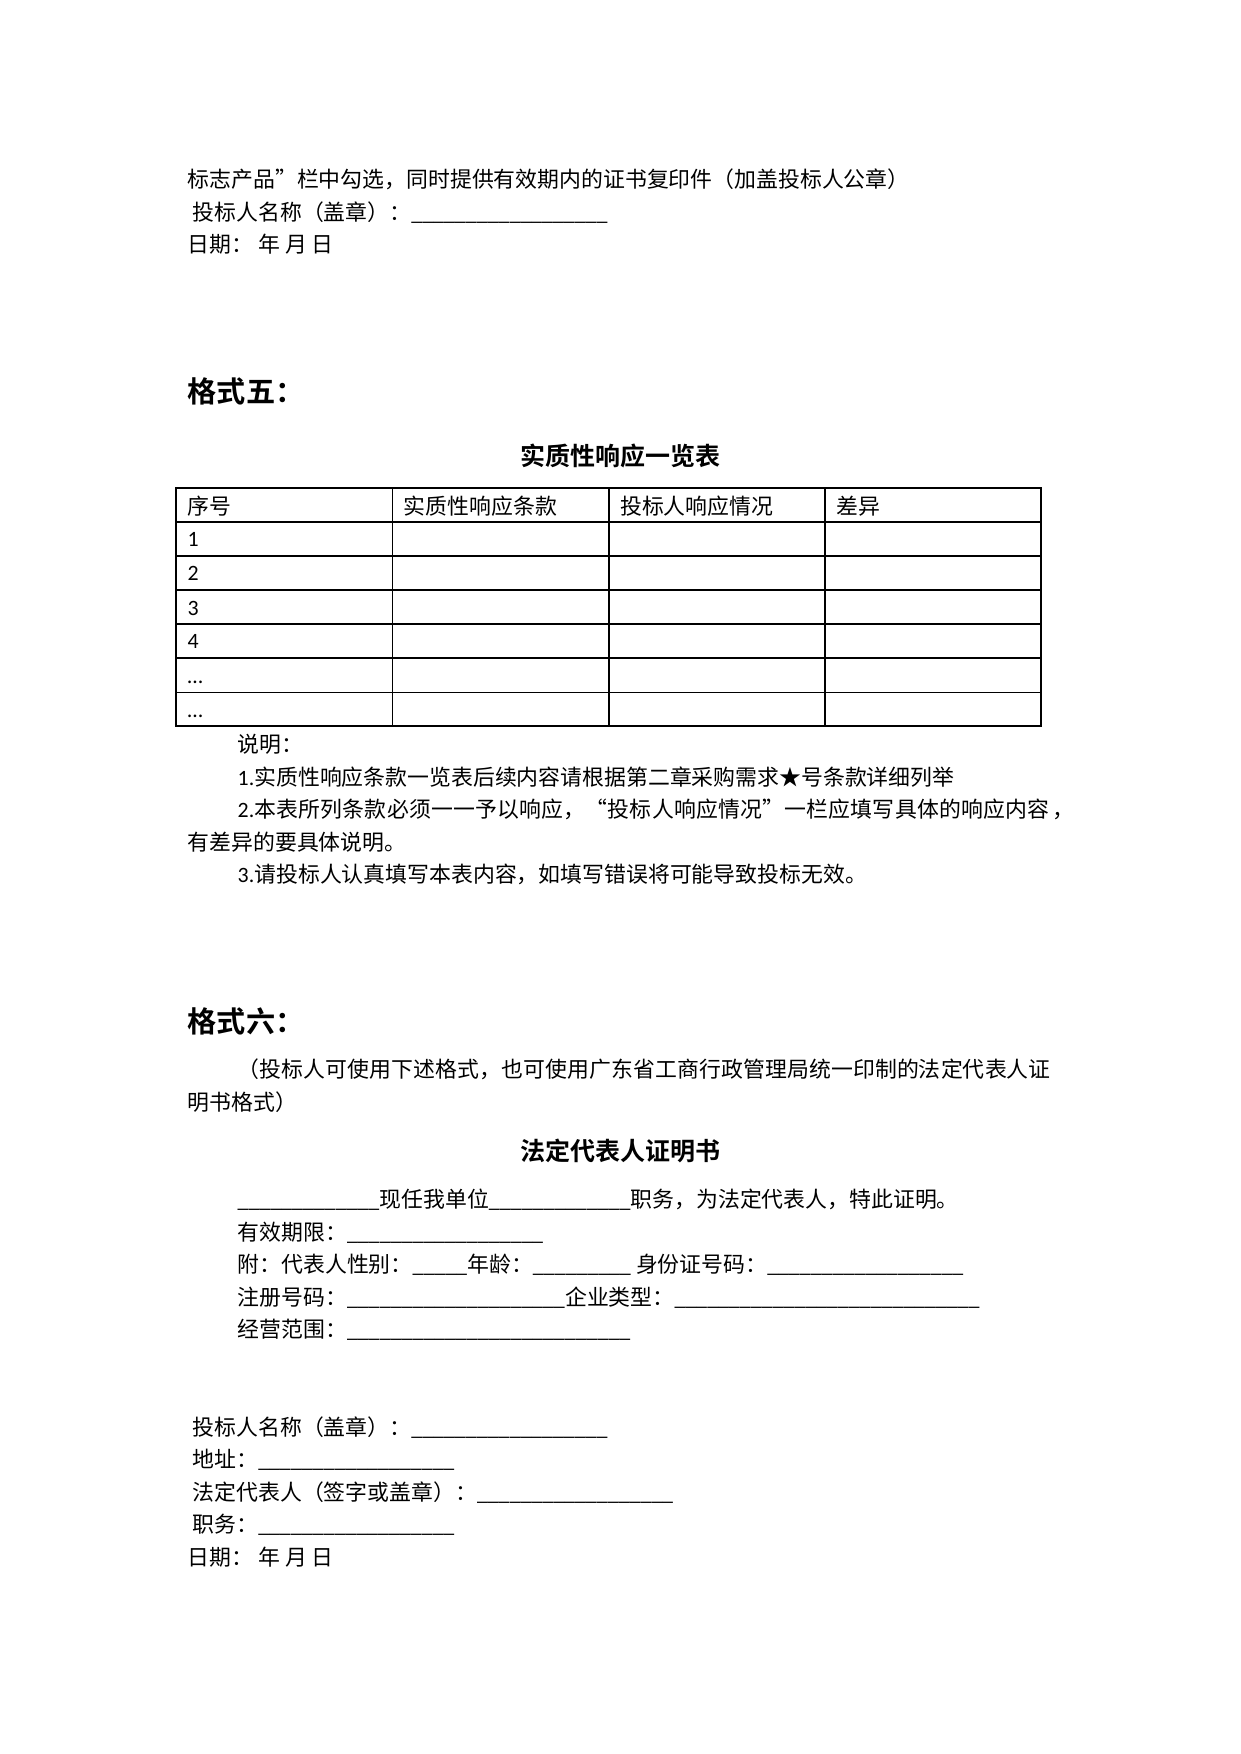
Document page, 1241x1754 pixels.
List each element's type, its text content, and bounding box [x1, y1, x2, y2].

table_cell [393, 659, 608, 691]
text 日期： 年 月 日 [187, 227, 1053, 259]
text 日期： 年 月 日 [187, 1539, 1053, 1572]
table_cell … [177, 693, 392, 725]
table_cell [393, 625, 608, 657]
text 法定代表人（签字或盖章）：__________________ [187, 1474, 1053, 1507]
text 附：代表人性别：_____年龄：_________ 身份证号码：__________________ [187, 1247, 1053, 1279]
text 格式五： [187, 357, 1053, 422]
table_cell 2 [177, 557, 392, 589]
text 说明： [187, 727, 1053, 759]
table_cell [826, 659, 1040, 691]
table_header 投标人响应情况 [610, 489, 824, 521]
table_cell [826, 591, 1040, 623]
table_cell [610, 557, 824, 589]
text 3.请投标人认真填写本表内容，如填写错误将可能导致投标无效。 [187, 857, 1053, 889]
text 经营范围：__________________________ [187, 1312, 1053, 1344]
table_cell [826, 693, 1040, 725]
text 投标人名称（盖章）：__________________ [187, 194, 1053, 227]
text 有效期限：__________________ [187, 1214, 1053, 1247]
table_cell [826, 523, 1040, 555]
table_header 差异 [826, 489, 1040, 521]
text 1.实质性响应条款一览表后续内容请根据第二章采购需求★号条款详细列举 [187, 759, 1053, 792]
table_cell … [177, 659, 392, 691]
table_cell [826, 625, 1040, 657]
table_cell [393, 591, 608, 623]
table_cell [610, 693, 824, 725]
table_cell [610, 659, 824, 691]
table_cell 4 [177, 625, 392, 657]
text 格式六： [187, 987, 1053, 1052]
table_cell [610, 591, 824, 623]
table_cell [610, 625, 824, 657]
table_cell [610, 523, 824, 555]
table_cell [826, 557, 1040, 589]
table_cell 3 [177, 591, 392, 623]
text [187, 162, 1053, 194]
text 投标人名称（盖章）：__________________ [187, 1409, 1053, 1442]
table_cell [393, 693, 608, 725]
table_cell 1 [177, 523, 392, 555]
table_cell [393, 557, 608, 589]
text _____________现任我单位_____________职务，为法定代表人，特此证明。 [187, 1182, 1053, 1214]
text 地址：__________________ [187, 1442, 1053, 1474]
text 法定代表人证明书 [187, 1117, 1053, 1182]
text 实质性响应一览表 [187, 422, 1053, 487]
table_header 实质性响应条款 [393, 489, 608, 521]
text （投标人可使用下述格式，也可使用广东省工商行政管理局统一印制的法定代表人证明书格式） [187, 1052, 1053, 1117]
table_header 序号 [177, 489, 392, 521]
table_cell [393, 523, 608, 555]
text 2.本表所列条款必须一一予以响应，“投标人响应情况”一栏应填写具体的响应内容，有差异的要具体说明。 [187, 792, 1053, 857]
text 职务：__________________ [187, 1507, 1053, 1539]
text 注册号码：____________________企业类型：____________________________ [187, 1279, 1053, 1312]
